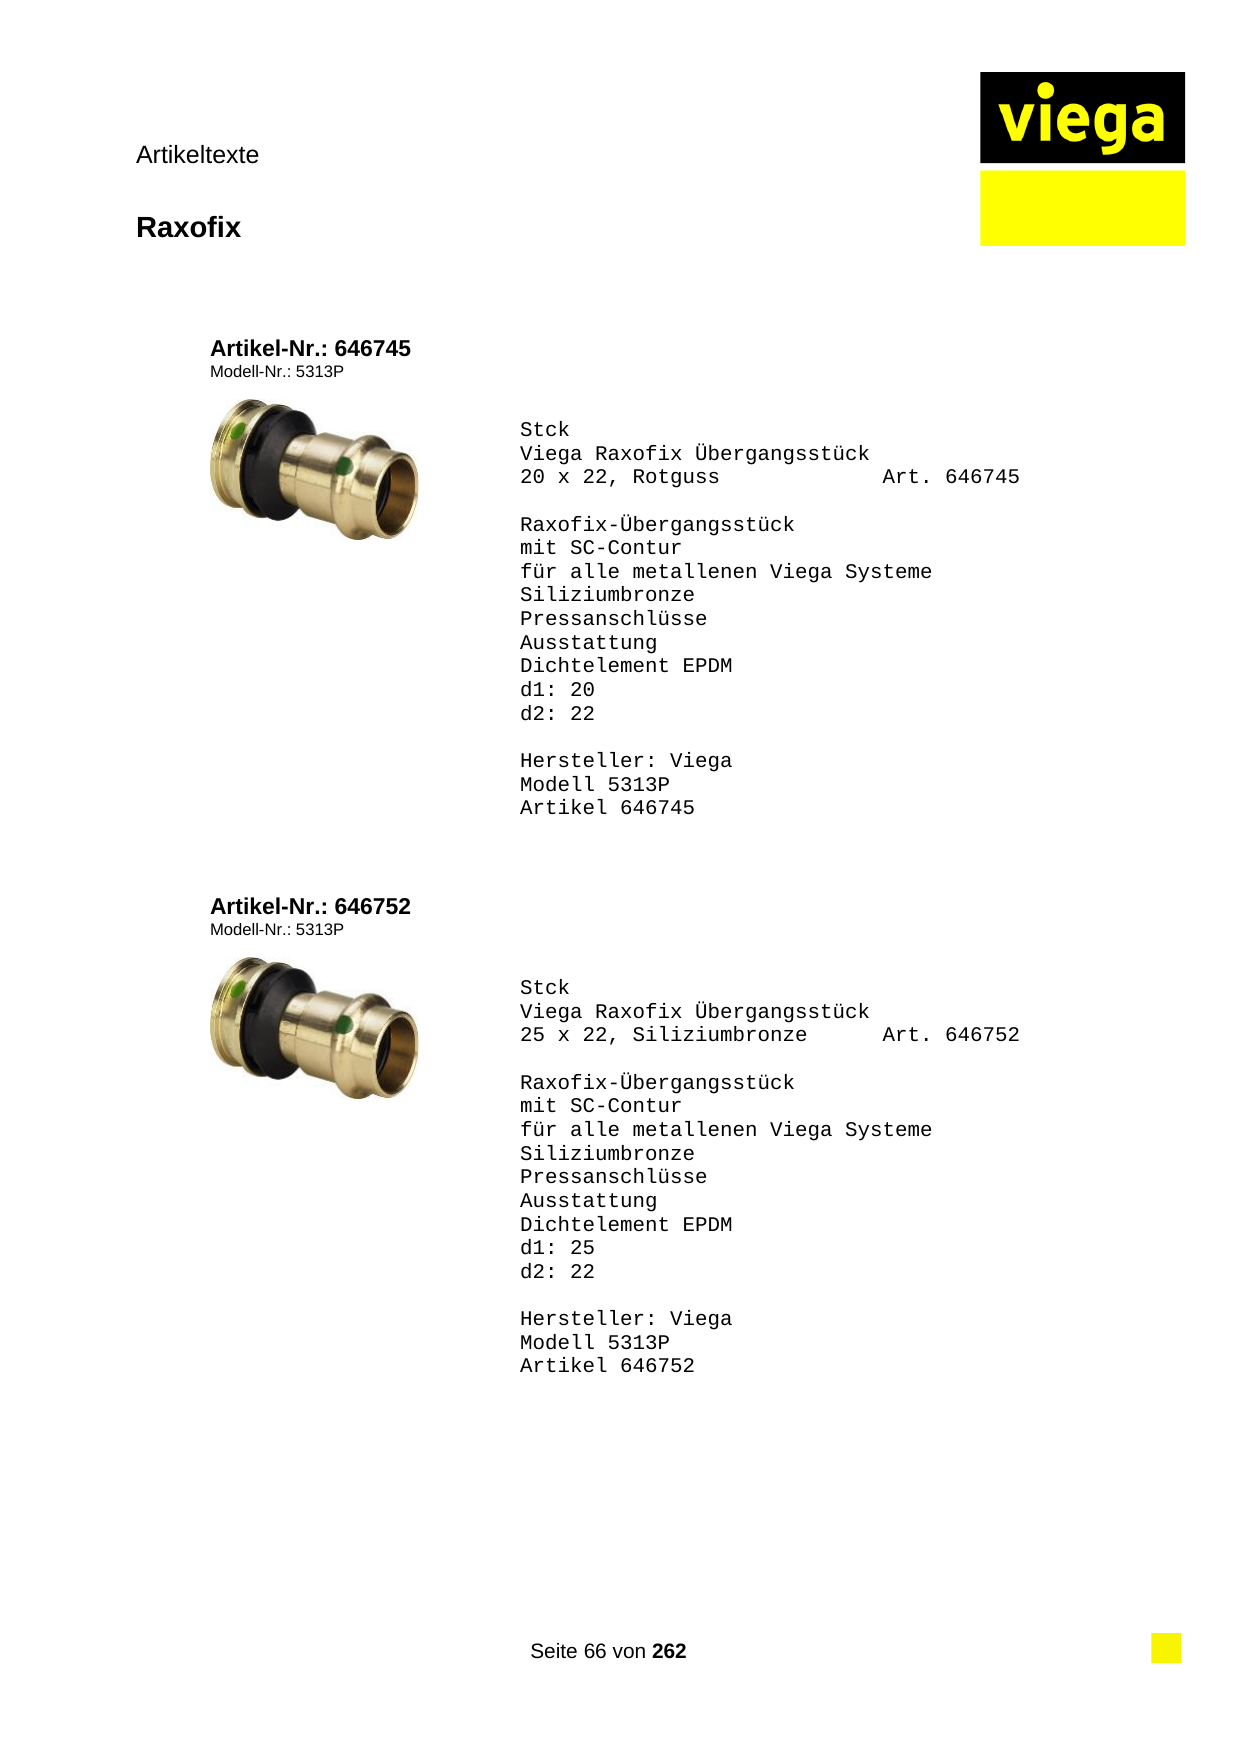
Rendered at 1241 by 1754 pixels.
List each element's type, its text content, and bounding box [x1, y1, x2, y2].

text Modell-Nr.: 5313P [210, 361, 1181, 381]
text Artikel-Nr.: 646745 [210, 335, 1181, 361]
text Hersteller: Viega [520, 750, 1181, 774]
text Ausstattung [520, 1190, 1181, 1213]
text Dichtelement EPDM [520, 1213, 1181, 1237]
text Modell 5313P [520, 774, 1181, 797]
text Artikel-Nr.: 646752 [210, 893, 1181, 919]
text Viega Raxofix Übergangsstück [520, 443, 1181, 466]
text Pressanschlüsse [520, 1166, 1181, 1190]
text 20 x 22, Rotguss Art. 646745 [520, 466, 1181, 490]
picture [980, 72, 1186, 246]
text Stck [520, 419, 1181, 443]
text d2: 22 [520, 1261, 1181, 1284]
text d1: 20 [520, 679, 1181, 703]
text d1: 25 [520, 1237, 1181, 1261]
text Viega Raxofix Übergangsstück [520, 1001, 1181, 1024]
picture [1151, 1633, 1182, 1663]
text d2: 22 [520, 703, 1181, 726]
text für alle metallenen Viega Systeme [520, 1119, 1181, 1143]
text Dichtelement EPDM [520, 655, 1181, 679]
text Artikel 646752 [520, 1355, 1181, 1379]
text mit SC-Contur [520, 1095, 1181, 1119]
text Siliziumbronze [520, 584, 1181, 608]
text Ausstattung [520, 632, 1181, 655]
text Raxofix-Übergangsstück [520, 513, 1181, 537]
text Raxofix-Übergangsstück [520, 1072, 1181, 1095]
text Artikel 646745 [520, 797, 1181, 821]
text mit SC-Contur [520, 537, 1181, 561]
picture [210, 399, 419, 540]
text Pressanschlüsse [520, 608, 1181, 632]
text 25 x 22, Siliziumbronze Art. 646752 [520, 1024, 1181, 1048]
text Modell-Nr.: 5313P [210, 919, 1181, 939]
text für alle metallenen Viega Systeme [520, 561, 1181, 584]
text Hersteller: Viega [520, 1308, 1181, 1332]
picture [210, 957, 419, 1099]
text Modell 5313P [520, 1332, 1181, 1355]
text Siliziumbronze [520, 1143, 1181, 1166]
text Stck [520, 977, 1181, 1001]
